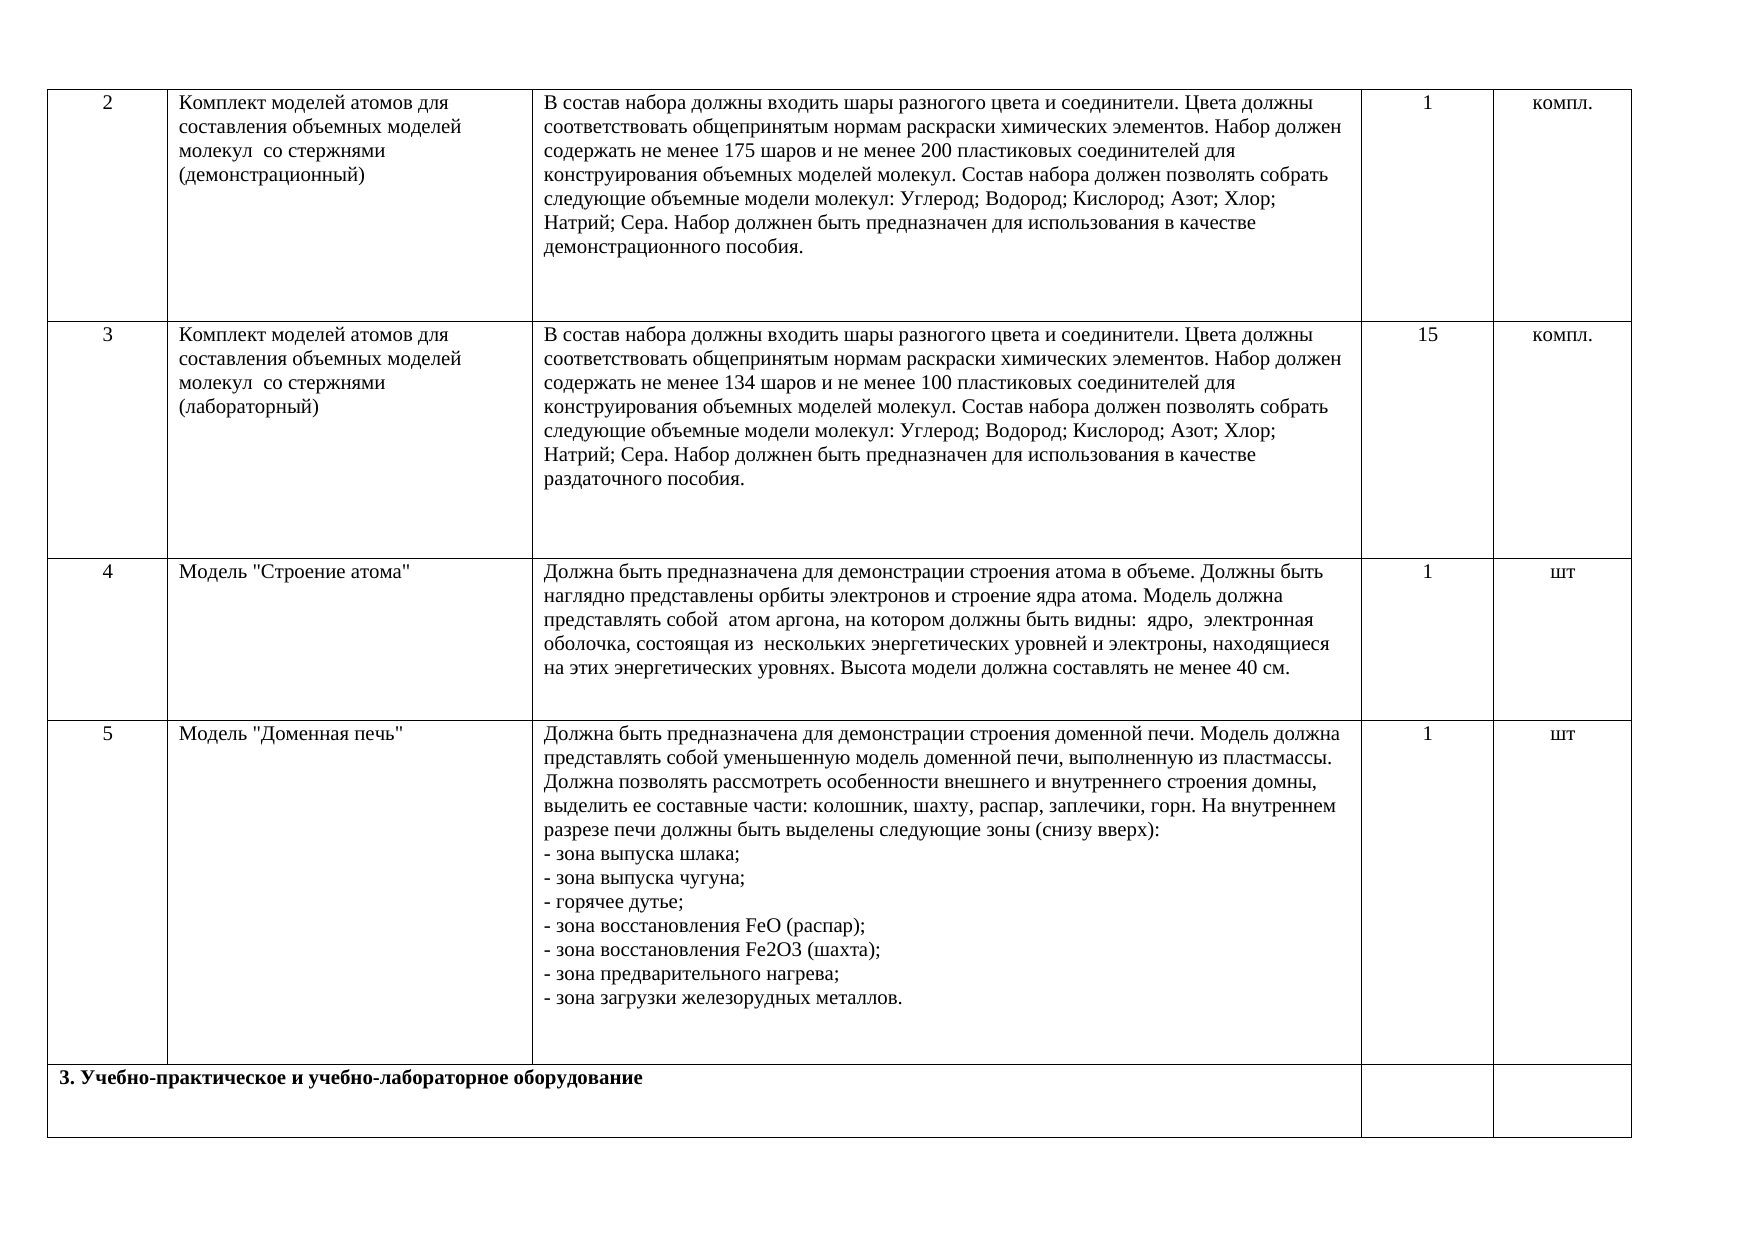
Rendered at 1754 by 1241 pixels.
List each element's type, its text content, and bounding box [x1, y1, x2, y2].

table_cell 15 [1362, 322, 1493, 558]
table_cell шт [1494, 721, 1631, 1064]
table_cell Должна быть предназначена для демонстрации строения доменной печи. Модель должна представлять собой уменьшенную модель доменной печи, выполненную из пластмассы. Должна позволять рассмотреть особенности внешнего и внутреннего строения домны, выделить ее составные части: колошник, шахту, распар, заплечики, горн. На внутреннем разрезе печи должны быть выделены следующие зоны (снизу вверх): - зона выпуска шлака; - зона выпуска чугуна; - горячее дутье; - зона восстановления FeO (распар); - зона восстановления Fe2O3 (шахта); - зона предварительного нагрева; - зона загрузки железорудных металлов. [533, 721, 1361, 1064]
table_cell Модель "Строение атома" [168, 559, 532, 719]
table_cell В состав набора должны входить шары разногого цвета и соединители. Цвета должны соответствовать общепринятым нормам раскраски химических элементов. Набор должен содержать не менее 134 шаров и не менее 100 пластиковых соединителей для конструирования объемных моделей молекул. Состав набора должен позволять собрать следующие объемные модели молекул: Углерод; Водород; Кислород; Азот; Хлор; Натрий; Сера. Набор должнен быть предназначен для использования в качестве раздаточного пособия. [533, 322, 1361, 558]
table_cell Должна быть предназначена для демонстрации строения атома в объеме. Должны быть наглядно представлены орбиты электронов и строение ядра атома. Модель должна представлять собой атом аргона, на котором должны быть видны: ядро, электронная оболочка, состоящая из нескольких энергетических уровней и электроны, находящиеся на этих энергетических уровнях. Высота модели должна составлять не менее . [533, 559, 1361, 719]
table_cell 3 [48, 322, 167, 558]
table_cell 4 [48, 559, 167, 719]
table_cell 1 [1362, 559, 1493, 719]
table_cell 1 [1362, 90, 1493, 321]
table_cell компл. [1494, 322, 1631, 558]
table_cell В состав набора должны входить шары разногого цвета и соединители. Цвета должны соответствовать общепринятым нормам раскраски химических элементов. Набор должен содержать не менее 175 шаров и не менее 200 пластиковых соединителей для конструирования объемных моделей молекул. Состав набора должен позволять собрать следующие объемные модели молекул: Углерод; Водород; Кислород; Азот; Хлор; Натрий; Сера. Набор должнен быть предназначен для использования в качестве демонстрационного пособия. [533, 90, 1361, 321]
table_cell [1362, 1065, 1493, 1137]
table_cell Комплект моделей атомов для составления объемных моделей молекул со стержнями (демонстрационный) [168, 90, 532, 321]
table_cell 1 [1362, 721, 1493, 1064]
table_cell компл. [1494, 90, 1631, 321]
table_cell 5 [48, 721, 167, 1064]
table_cell Комплект моделей атомов для составления объемных моделей молекул со стержнями (лабораторный) [168, 322, 532, 558]
table_cell 2 [48, 90, 167, 321]
table_cell 3. Учебно-практическое и учебно-лабораторное оборудование [48, 1065, 1361, 1137]
table_cell шт [1494, 559, 1631, 719]
table_cell [1494, 1065, 1631, 1137]
table_cell Модель "Доменная печь" [168, 721, 532, 1064]
